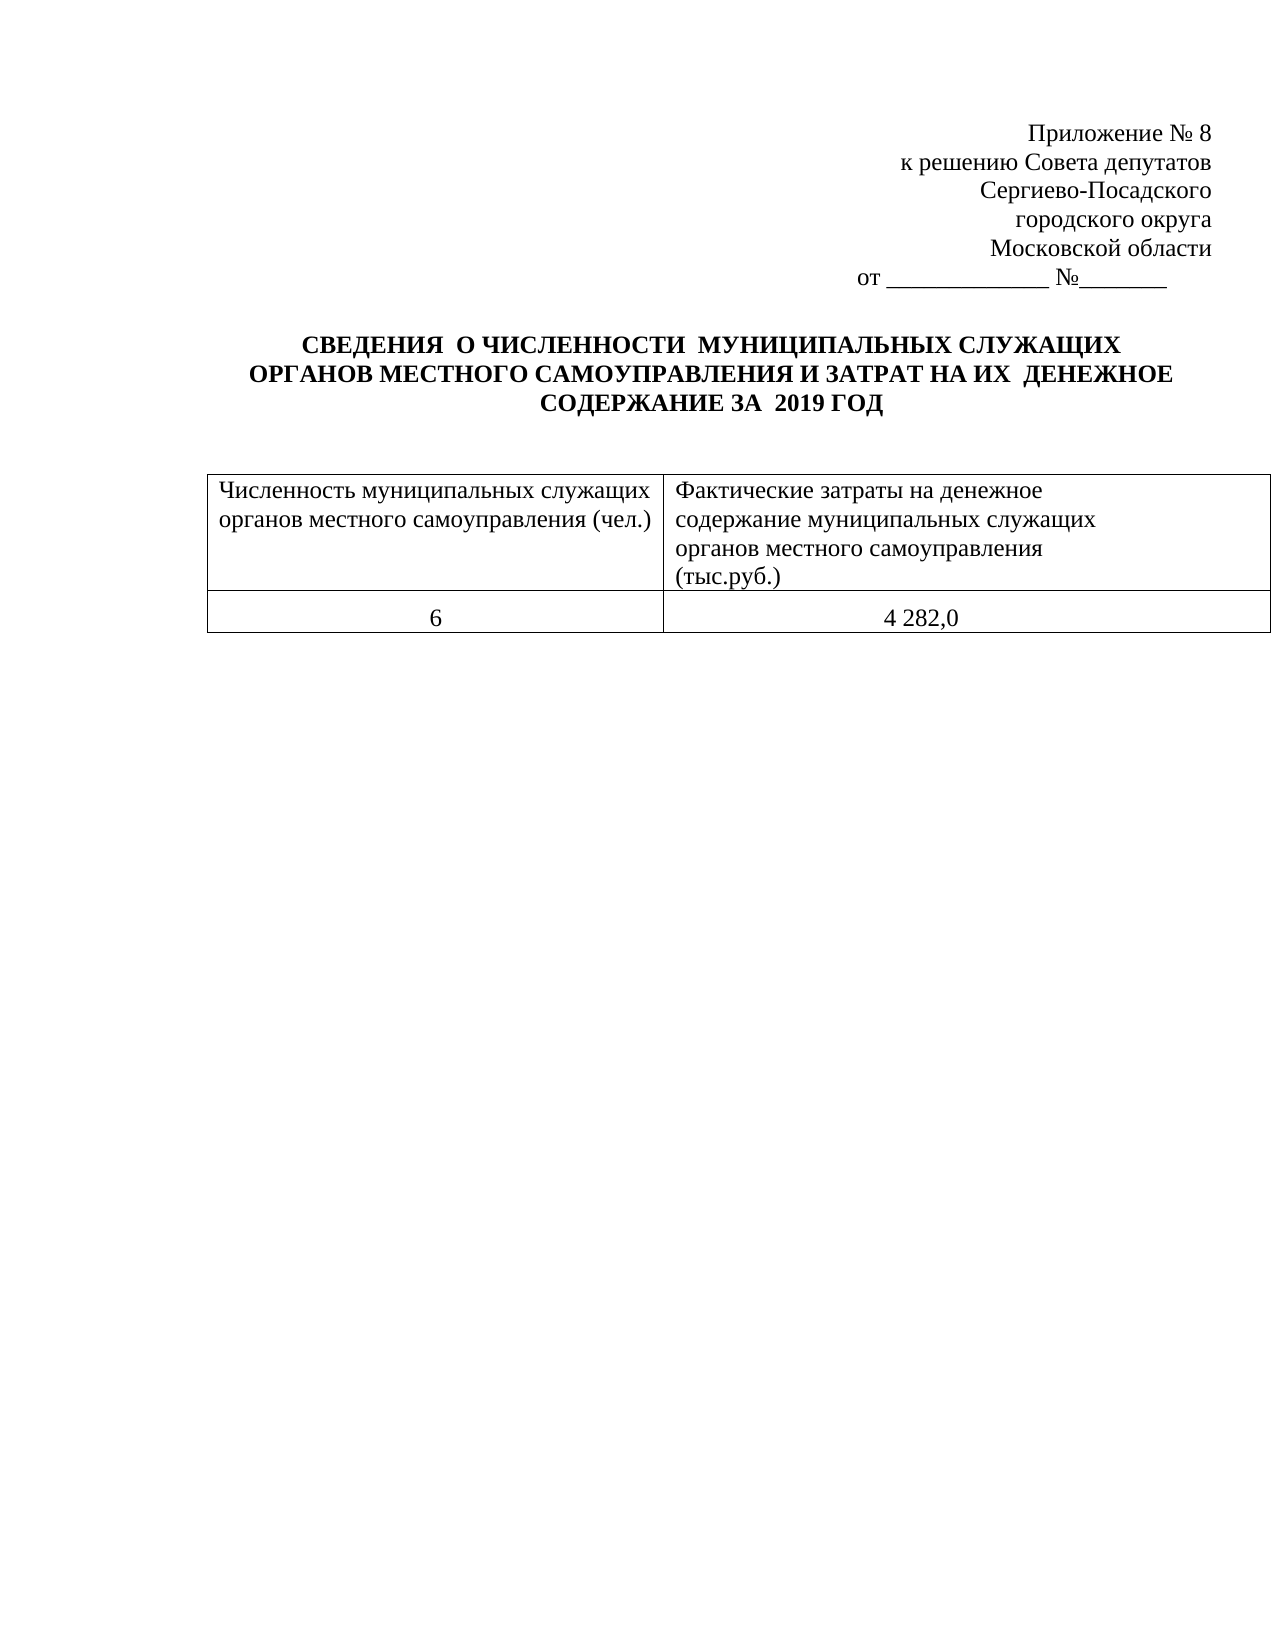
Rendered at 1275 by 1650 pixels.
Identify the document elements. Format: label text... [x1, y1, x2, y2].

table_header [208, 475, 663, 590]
text Сергиево-Посадского [723, 176, 1212, 204]
text Приложение № 8 [723, 118, 1212, 147]
text от _____________ №_______ [723, 262, 1167, 291]
text к решению Совета депутатов [723, 147, 1212, 176]
text СВЕДЕНИЯ О ЧИСЛЕННОСТИ МУНИЦИПАЛЬНЫХ СЛУЖАЩИХ [207, 330, 1216, 359]
text ОРГАНОВ МЕСТНОГО САМОУПРАВЛЕНИЯ И ЗАТРАТ НА ИХ ДЕНЕЖНОЕ СОДЕРЖАНИЕ ЗА 2019 ГОД [207, 359, 1216, 417]
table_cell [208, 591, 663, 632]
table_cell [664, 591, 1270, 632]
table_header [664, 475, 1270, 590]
text городского округа [723, 204, 1212, 233]
text Московской области [723, 233, 1212, 262]
